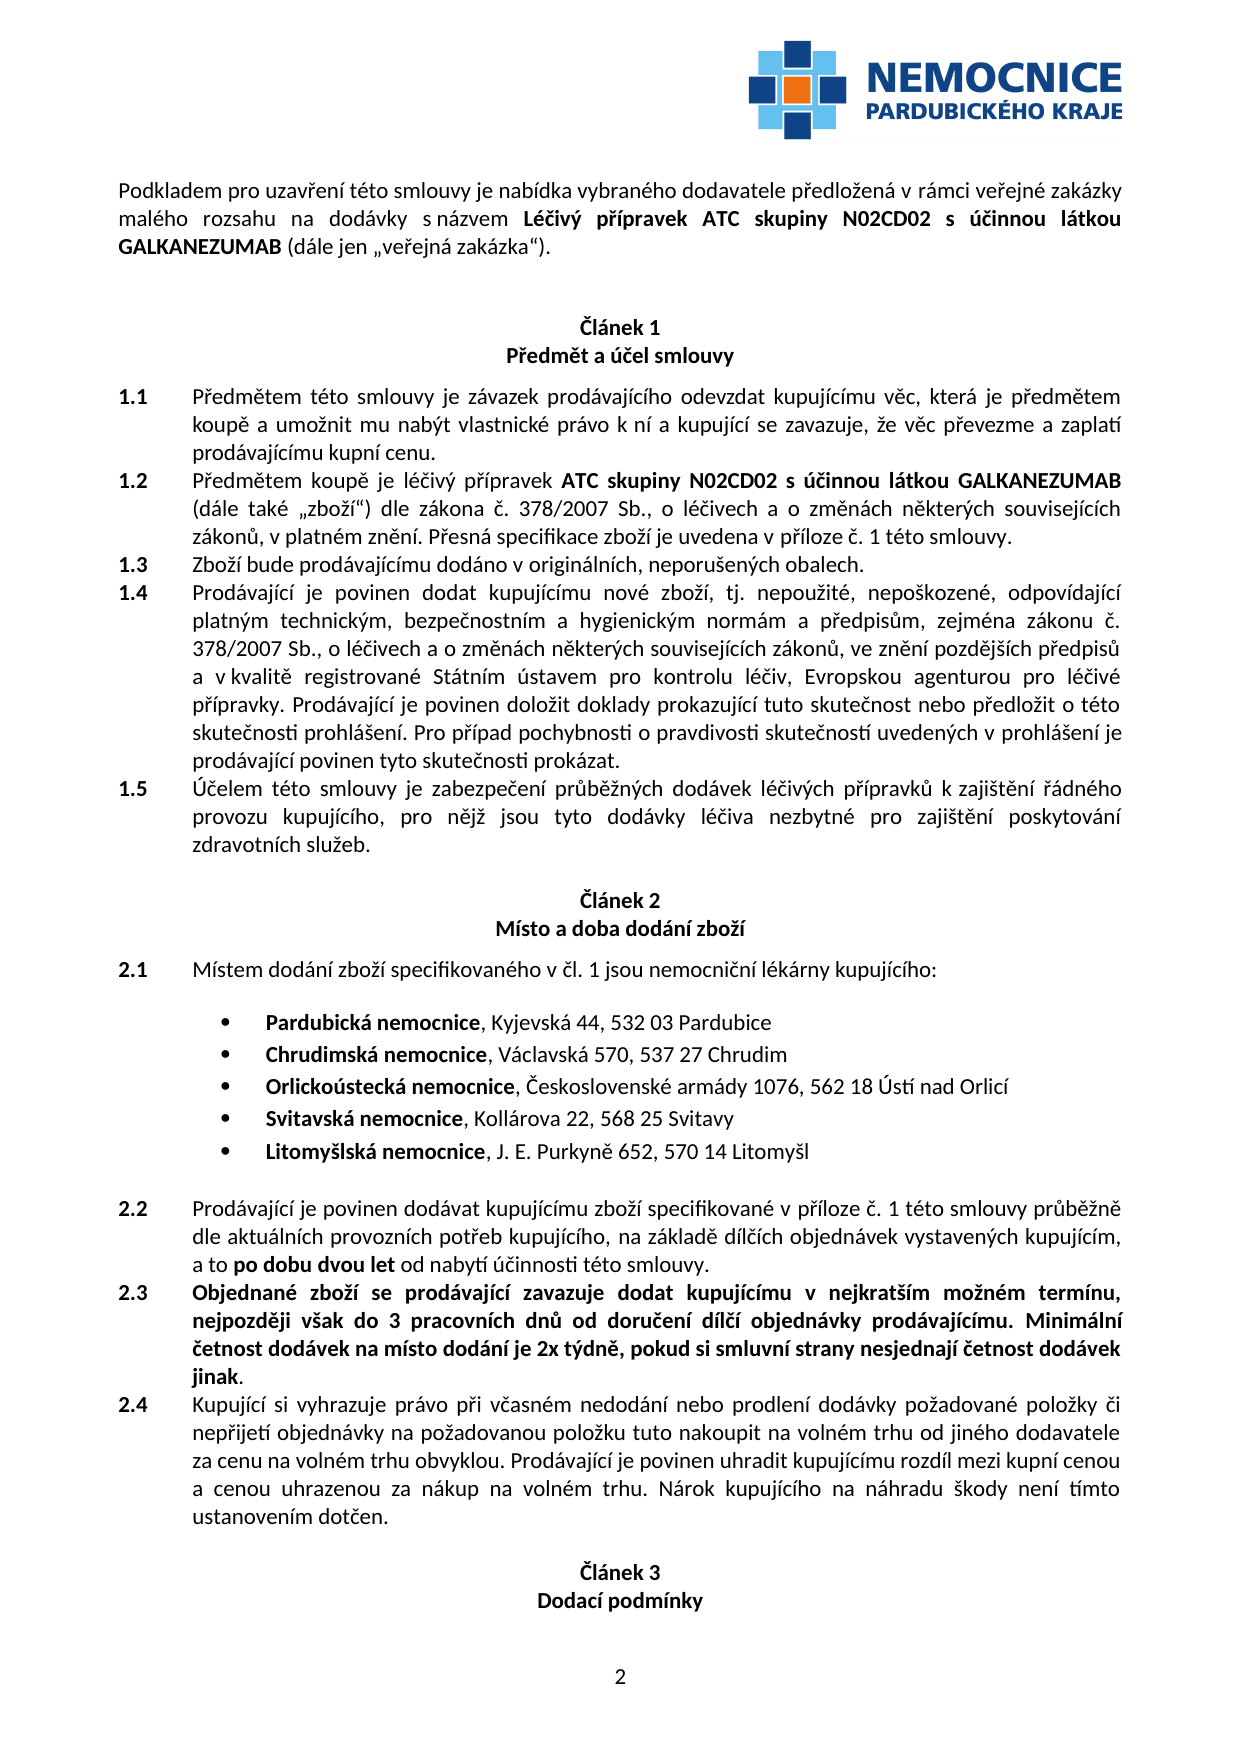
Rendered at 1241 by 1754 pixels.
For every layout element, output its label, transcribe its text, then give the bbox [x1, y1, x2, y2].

text 2.3 Objednané zboží se prodávající zavazuje dodat kupujícímu v nejkratším možném termínu, nejpozději však do 3 pracovních dnů od doručení dílčí objednávky prodávajícímu. Minimální četnost dodávek na místo dodání je 2x týdně, pokud si smluvní strany nesjednají četnost dodávek jinak. [118, 1278, 1122, 1390]
text Předmět a účel smlouvy [118, 342, 1122, 369]
list Orlickoústecká nemocnice, Československé armády 1076, 562 18 Ústí nad Orlicí [193, 1072, 1122, 1100]
text Podkladem pro uzavření této smlouvy je nabídka vybraného dodavatele předložená v rámci veřejné zakázky malého rozsahu na dodávky s názvem Léčivý přípravek ATC skupiny N02CD02 s účinnou látkou GALKANEZUMAB (dále jen „veřejná zakázka“). [118, 176, 1122, 261]
text Dodací podmínky [118, 1586, 1122, 1614]
list Pardubická nemocnice, Kyjevská 44, 532 03 Pardubice [193, 1008, 1122, 1036]
text 1.5 Účelem této smlouvy je zabezpečení průběžných dodávek léčivých přípravků k zajištění řádného provozu kupujícího, pro nějž jsou tyto dodávky léčiva nezbytné pro zajištění poskytování zdravotních služeb. [118, 774, 1122, 858]
text 1.2 Předmětem koupě je léčivý přípravek ATC skupiny N02CD02 s účinnou látkou GALKANEZUMAB (dále také „zboží“) dle zákona č. 378/2007 Sb., o léčivech a o změnách některých souvisejících zákonů, v platném znění. Přesná specifikace zboží je uvedena v příloze č. 1 této smlouvy. [118, 466, 1122, 550]
list Litomyšlská nemocnice, J. E. Purkyně 652, 570 14 Litomyšl [193, 1137, 1122, 1165]
list Svitavská nemocnice, Kollárova 22, 568 25 Svitavy [193, 1104, 1122, 1133]
text Místo a doba dodání zboží [118, 914, 1122, 942]
text Článek 2 [118, 886, 1122, 914]
text Článek 1 [118, 313, 1122, 342]
text 1.4 Prodávající je povinen dodat kupujícímu nové zboží, tj. nepoužité, nepoškozené, odpovídající platným technickým, bezpečnostním a hygienickým normám a předpisům, zejména zákonu č. 378/2007 Sb., o léčivech a o změnách některých souvisejících zákonů, ve znění pozdějších předpisů a v kvalitě registrované Státním ústavem pro kontrolu léčiv, Evropskou agenturou pro léčivé přípravky. Prodávající je povinen doložit doklady prokazující tuto skutečnost nebo předložit o této skutečnosti prohlášení. Pro případ pochybnosti o pravdivosti skutečností uvedených v prohlášení je prodávající povinen tyto skutečnosti prokázat. [118, 578, 1122, 774]
text 2.1 Místem dodání zboží specifikovaného v čl. 1 jsou nemocniční lékárny kupujícího: [118, 955, 1122, 983]
text Článek 3 [118, 1558, 1122, 1586]
text 2.2 Prodávající je povinen dodávat kupujícímu zboží specifikované v příloze č. 1 této smlouvy průběžně dle aktuálních provozních potřeb kupujícího, na základě dílčích objednávek vystavených kupujícím, a to po dobu dvou let od nabytí účinnosti této smlouvy. [118, 1194, 1122, 1278]
text 1.3 Zboží bude prodávajícímu dodáno v originálních, neporušených obalech. [118, 550, 1122, 578]
picture [747, 39, 1123, 141]
list Chrudimská nemocnice, Václavská 570, 537 27 Chrudim [193, 1040, 1122, 1068]
subtitle 1.1 Předmětem této smlouvy je závazek prodávajícího odevzdat kupujícímu věc, která je předmětem koupě a umožnit mu nabýt vlastnické právo k ní a kupující se zavazuje, že věc převezme a zaplatí prodávajícímu kupní cenu. [118, 382, 1122, 466]
text 2.4 Kupující si vyhrazuje právo při včasném nedodání nebo prodlení dodávky požadované položky či nepřijetí objednávky na požadovanou položku tuto nakoupit na volném trhu od jiného dodavatele za cenu na volném trhu obvyklou. Prodávající je povinen uhradit kupujícímu rozdíl mezi kupní cenou a cenou uhrazenou za nákup na volném trhu. Nárok kupujícího na náhradu škody není tímto ustanovením dotčen. [118, 1390, 1122, 1530]
